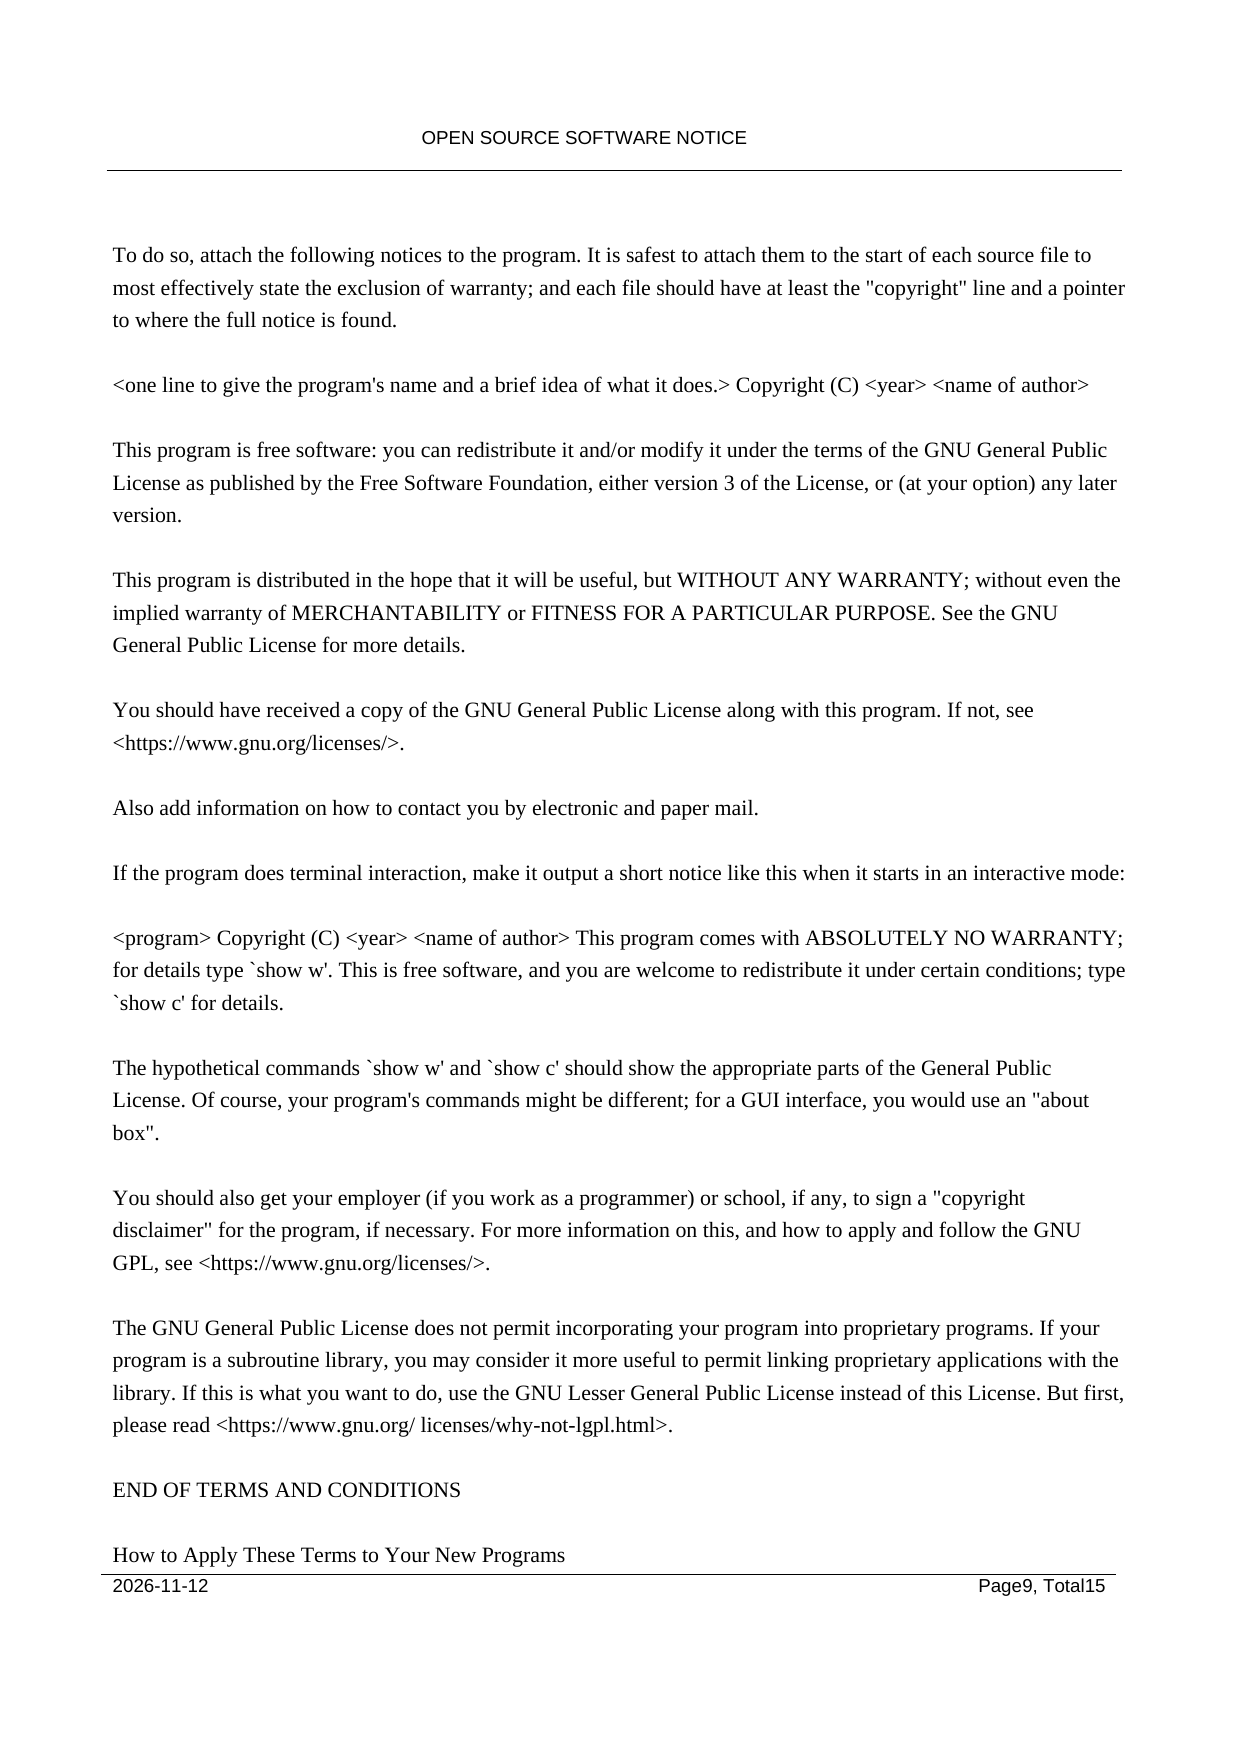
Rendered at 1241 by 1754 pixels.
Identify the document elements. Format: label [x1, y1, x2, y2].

text [112, 206, 1128, 1571]
